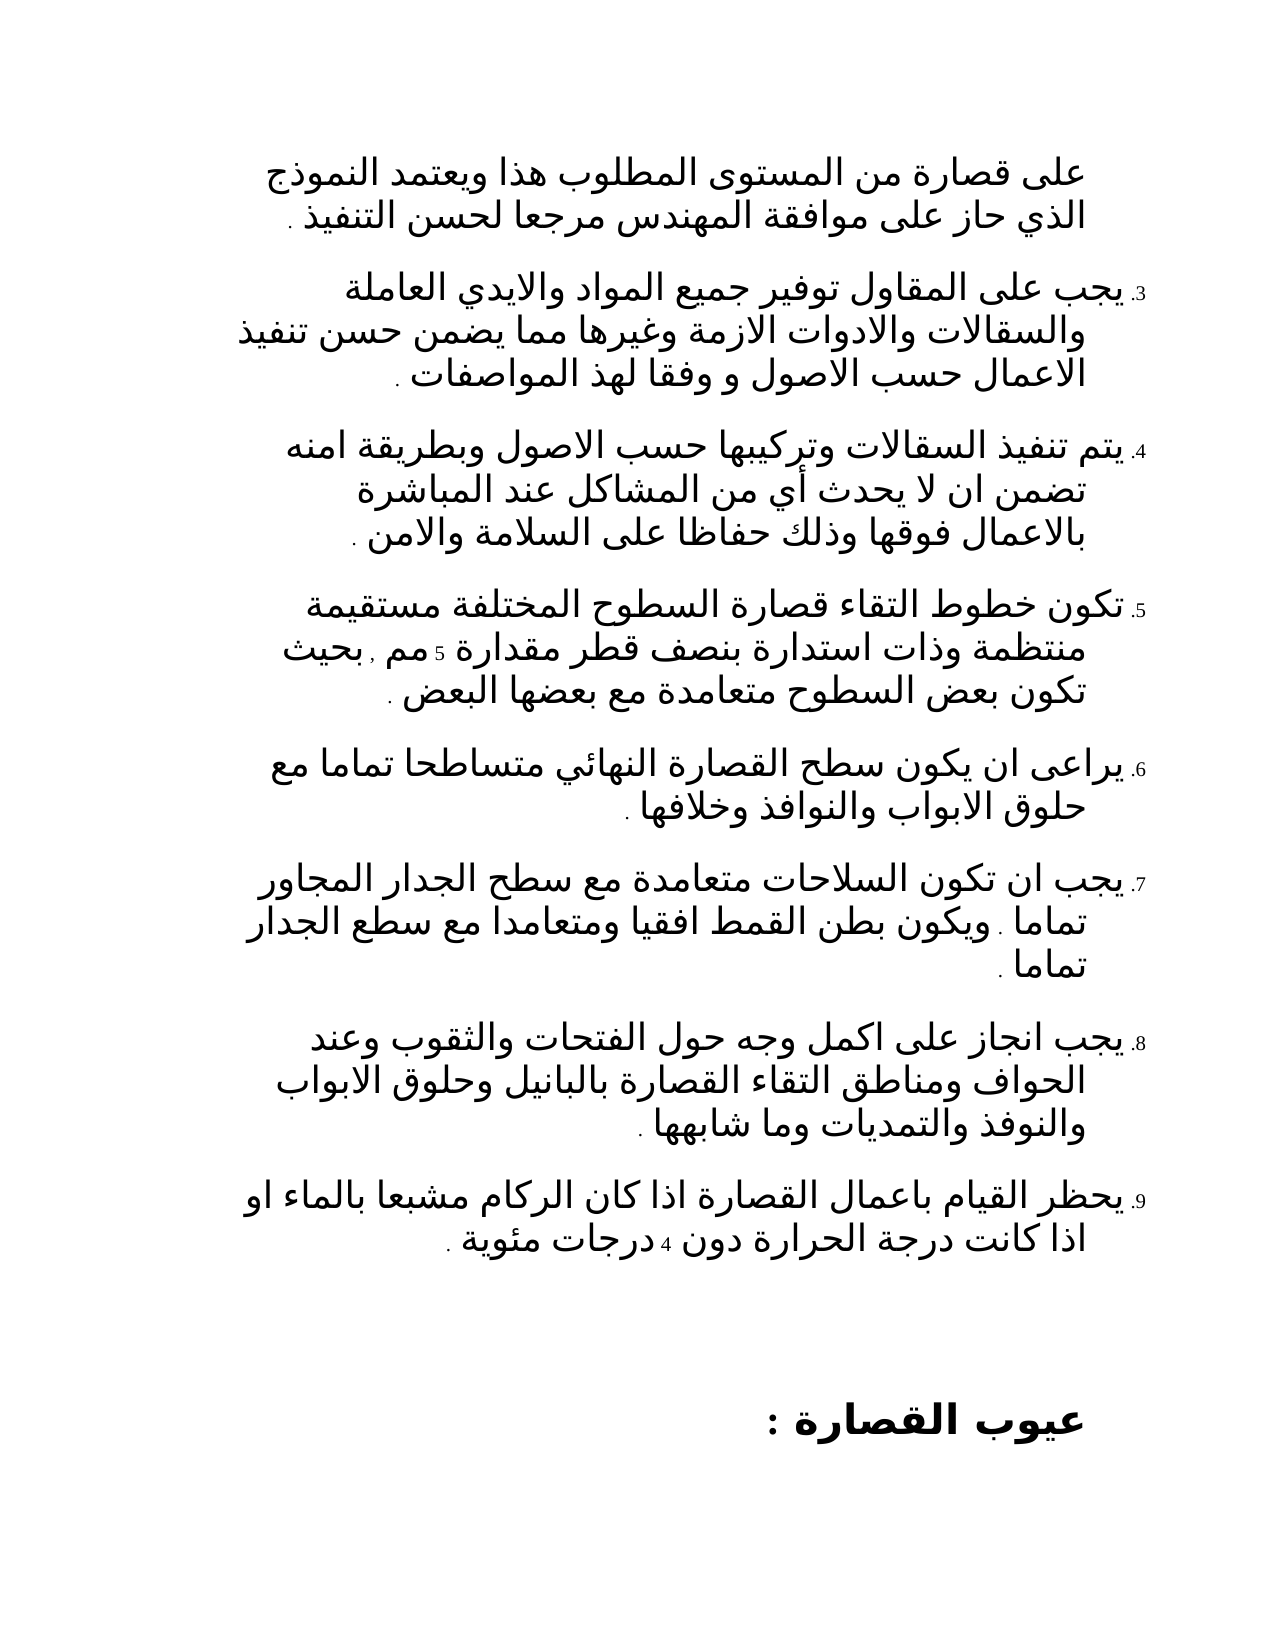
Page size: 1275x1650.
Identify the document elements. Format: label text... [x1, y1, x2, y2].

text 6. يراعى ان يكون سطح القصارة النهائي متساطحا تماما مع حلوق الابواب والنوافذ وخلافها . [231, 1072, 1146, 1158]
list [187, 150, 1050, 236]
text 3. يجب على المقاول توفير جميع المواد والايدي العاملة والسقالات والادوات الازمة وغيرها مما يضمن حسن تنفيذ الاعمال حسب الاصول و وفقا لهذ المواصفات . [231, 596, 1146, 726]
text 4. يتم تنفيذ السقالات وتركيبها حسب الاصول وبطريقة امنه تضمن ان لا يحدث أي من المشاكل عند المباشرة بالاعمال فوقها وذلك حفاظا على السلامة والامن . [231, 755, 1146, 884]
text 8. يجب انجاز على اكمل وجه حول الفتحات والثقوب وعند الحواف ومناطق التقاء القصارة بالبانيل وحلوق الابواب والنوفذ والتمديات وما شابهها . [231, 1346, 1146, 1475]
text 2. يجب قبل المباشرة باعمال القصارة عمل نماذج لانواع القصارة المطلوبة بمساحة لا تقل عن 4 امتار لكل نوع , وذلك قبل وقت كافي لتمكن المهندس من الكشف على مدى مطابقتها لهذه المواصفات. ويحق للمهندس الطلب من المقاول تحسين المواد واستبدال الفنيين للحصول على قصارة من المستوى المطلوب هذا ويعتمد النموذج الذي حاز على موافقة المهندس مرجعا لحسن التنفيذ . [231, 265, 1146, 567]
text 5. تكون خطوط التقاء قصارة السطوح المختلفة مستقيمة منتظمة وذات استدارة بنصف قطر مقدارة 5 مم , بحيث تكون بعض السطوح متعامدة مع بعضها البعض . [231, 913, 1146, 1043]
text 7. يجب ان تكون السلاحات متعامدة مع سطح الجدار المجاور تماما . ويكون بطن القمط افقيا ومتعامدا مع سطع الجدار تماما . [231, 1187, 1146, 1317]
